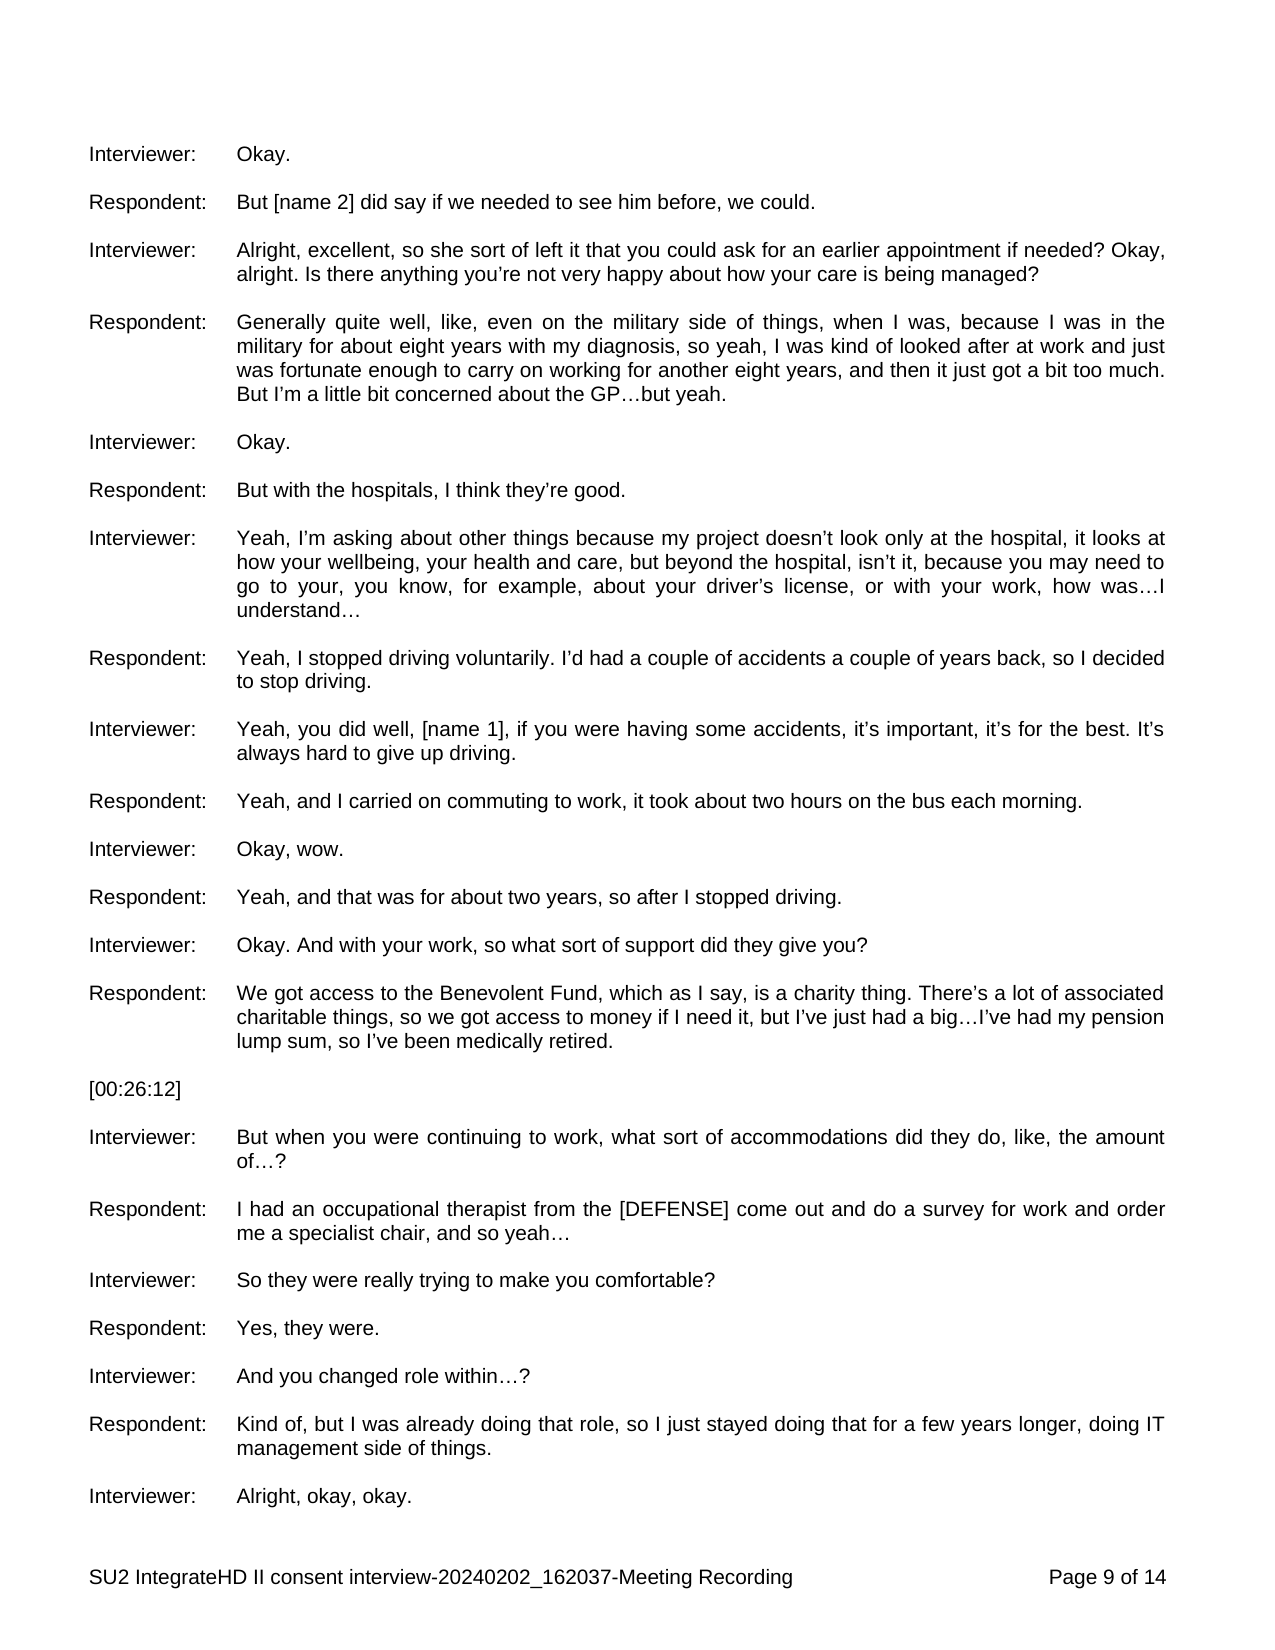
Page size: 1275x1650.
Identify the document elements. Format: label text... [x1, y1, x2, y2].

text Interviewer: But when you were continuing to work, what sort of accommodations did they do, like, the amount of…? [89, 1124, 1167, 1172]
text Interviewer: Yeah, you did well, [name 1], if you were having some accidents, it’s important, it’s for the best. It’s always hard to give up driving. [89, 717, 1167, 765]
text Interviewer: Okay. [89, 430, 1167, 454]
text Interviewer: Okay. And with your work, so what sort of support did they give you? [89, 933, 1167, 957]
text Interviewer: Okay, wow. [89, 837, 1167, 861]
text Interviewer: And you changed role within…? [89, 1364, 1167, 1388]
text Respondent: I had an occupational therapist from the [DEFENSE] come out and do a survey for work and order me a specialist chair, and so yeah… [89, 1196, 1167, 1244]
text Interviewer: Okay. [89, 142, 1167, 166]
text Respondent: Yeah, I stopped driving voluntarily. I’d had a couple of accidents a couple of years back, so I decided to stop driving. [89, 645, 1167, 693]
text Respondent: But [name 2] did say if we needed to see him before, we could. [89, 190, 1167, 214]
text Respondent: Kind of, but I was already doing that role, so I just stayed doing that for a few years longer, doing IT management side of things. [89, 1412, 1167, 1460]
text Respondent: Yes, they were. [89, 1316, 1167, 1340]
text Respondent: But with the hospitals, I think they’re good. [89, 478, 1167, 502]
text Interviewer: Alright, excellent, so she sort of left it that you could ask for an earlier appointment if needed? Okay, alright. Is there anything you’re not very happy about how your care is being managed? [89, 238, 1167, 286]
text Interviewer: So they were really trying to make you comfortable? [89, 1268, 1167, 1292]
text Respondent: Yeah, and that was for about two years, so after I stopped driving. [89, 885, 1167, 909]
text Respondent: Yeah, and I carried on commuting to work, it took about two hours on the bus each morning. [89, 789, 1167, 813]
text Interviewer: Alright, okay, okay. [89, 1484, 1167, 1508]
text Respondent: Generally quite well, like, even on the military side of things, when I was, because I was in the military for about eight years with my diagnosis, so yeah, I was kind of looked after at work and just was fortunate enough to carry on working for another eight years, and then it just got a bit too much. But I’m a little bit concerned about the GP…but yeah. [89, 310, 1167, 406]
text Interviewer: Yeah, I’m asking about other things because my project doesn’t look only at the hospital, it looks at how your wellbeing, your health and care, but beyond the hospital, isn’t it, because you may need to go to your, you know, for example, about your driver’s license, or with your work, how was…I understand… [89, 526, 1167, 621]
text Respondent: We got access to the Benevolent Fund, which as I say, is a charity thing. There’s a lot of associated charitable things, so we got access to money if I need it, but I’ve just had a big…I’ve had my pension lump sum, so I’ve been medically retired. [89, 981, 1167, 1053]
text [00:26:12] [89, 1077, 1167, 1101]
